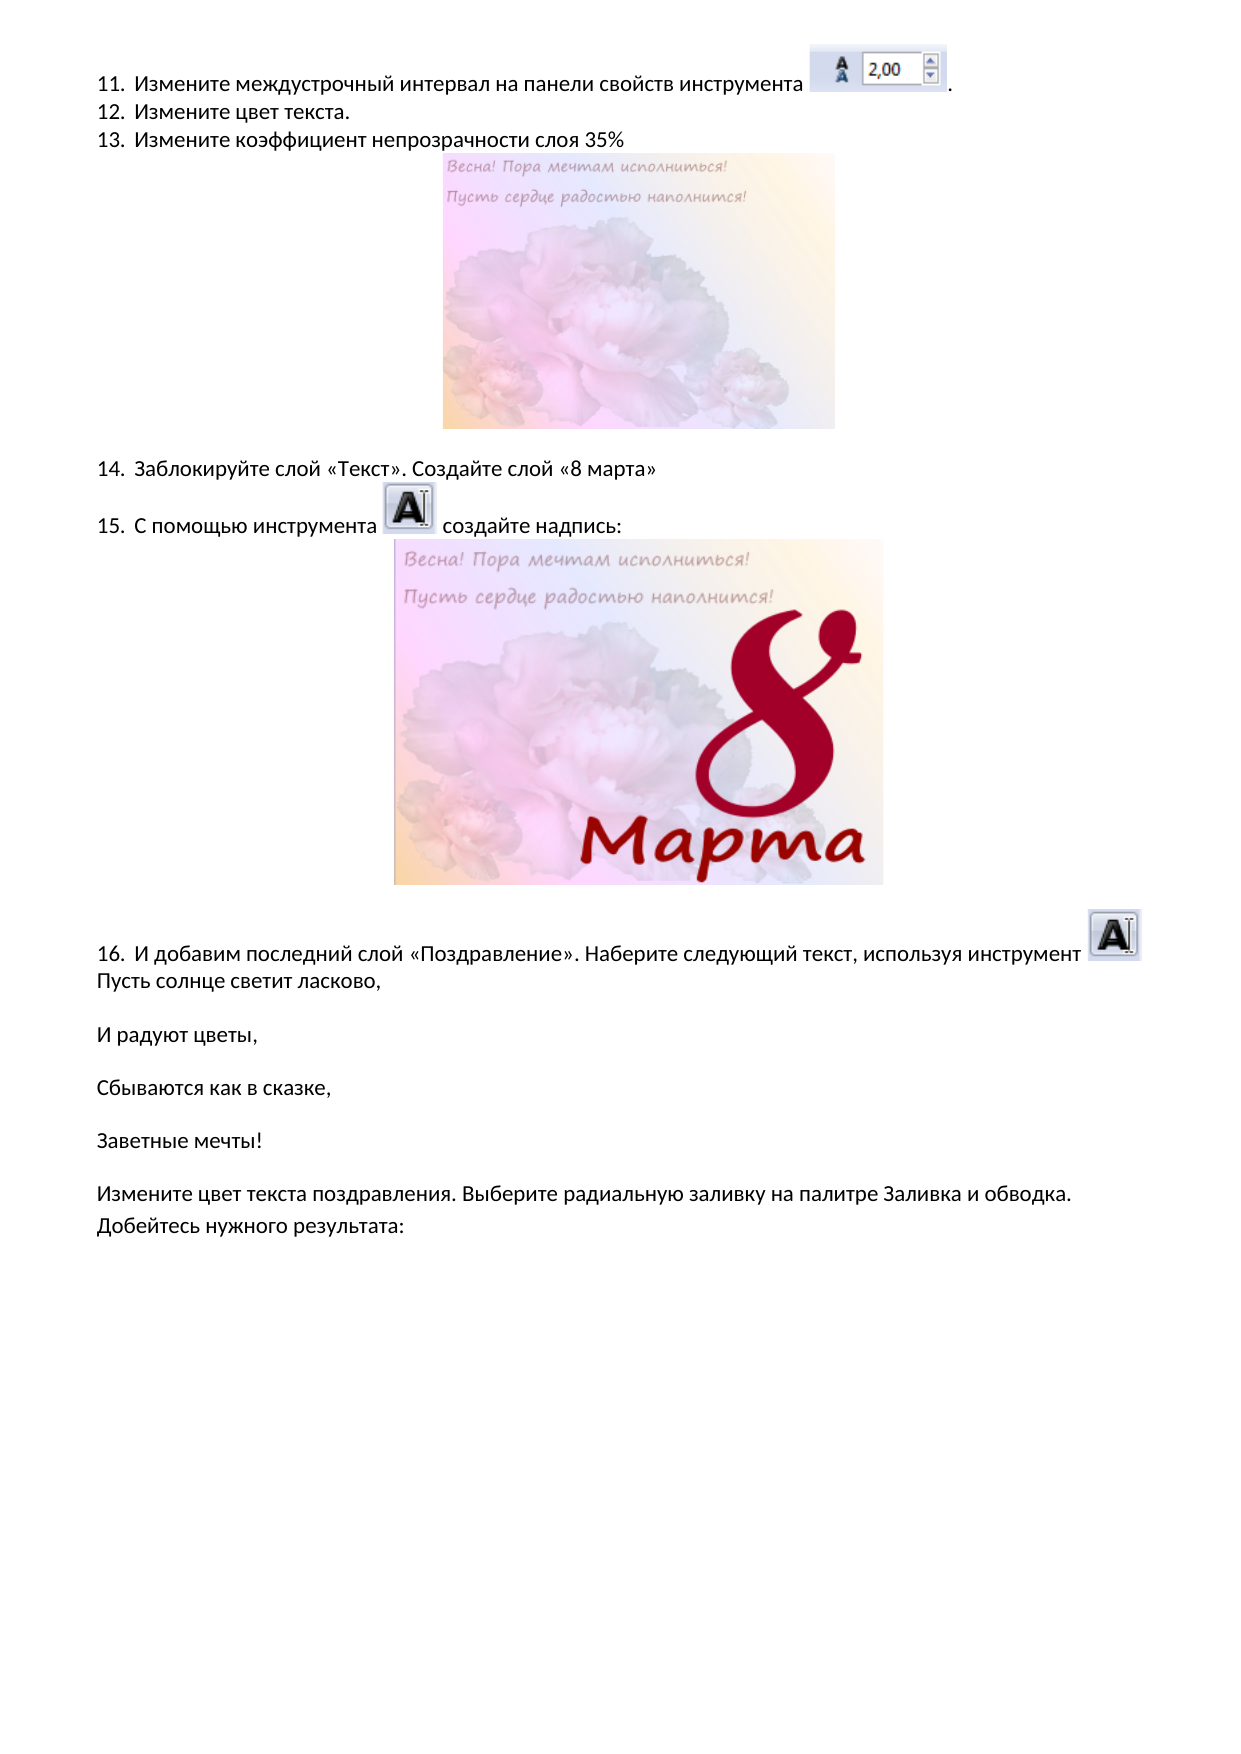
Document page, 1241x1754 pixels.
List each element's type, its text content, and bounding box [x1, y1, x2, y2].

text Заветные мечты! [97, 1126, 1181, 1154]
list Заблокируйте слой «Текст». Создайте слой «8 марта» [97, 454, 1181, 482]
list Измените цвет текста. [97, 97, 1181, 125]
picture [442, 153, 835, 429]
picture [809, 44, 947, 92]
list Измените междустрочный интервал на панели свойств инструмента . [97, 44, 1181, 97]
text И радуют цветы, [97, 1020, 1181, 1048]
text Измените цвет текста поздравления. Выберите радиальную заливку на палитре Заливка и обводка. Добейтесь нужного результата: [97, 1179, 1181, 1239]
text Сбываются как в сказке, [97, 1073, 1181, 1101]
list С помощью инструмента создайте надпись: [97, 482, 1181, 539]
picture [394, 539, 884, 885]
picture [1087, 909, 1143, 961]
list И добавим последний слой «Поздравление». Наберите следующий текст, используя инструмент [97, 909, 1181, 967]
text Пусть солнце светит ласково, [97, 967, 1181, 995]
list Измените коэффициент непрозрачности слоя 35% [97, 125, 1181, 153]
picture [382, 482, 438, 534]
